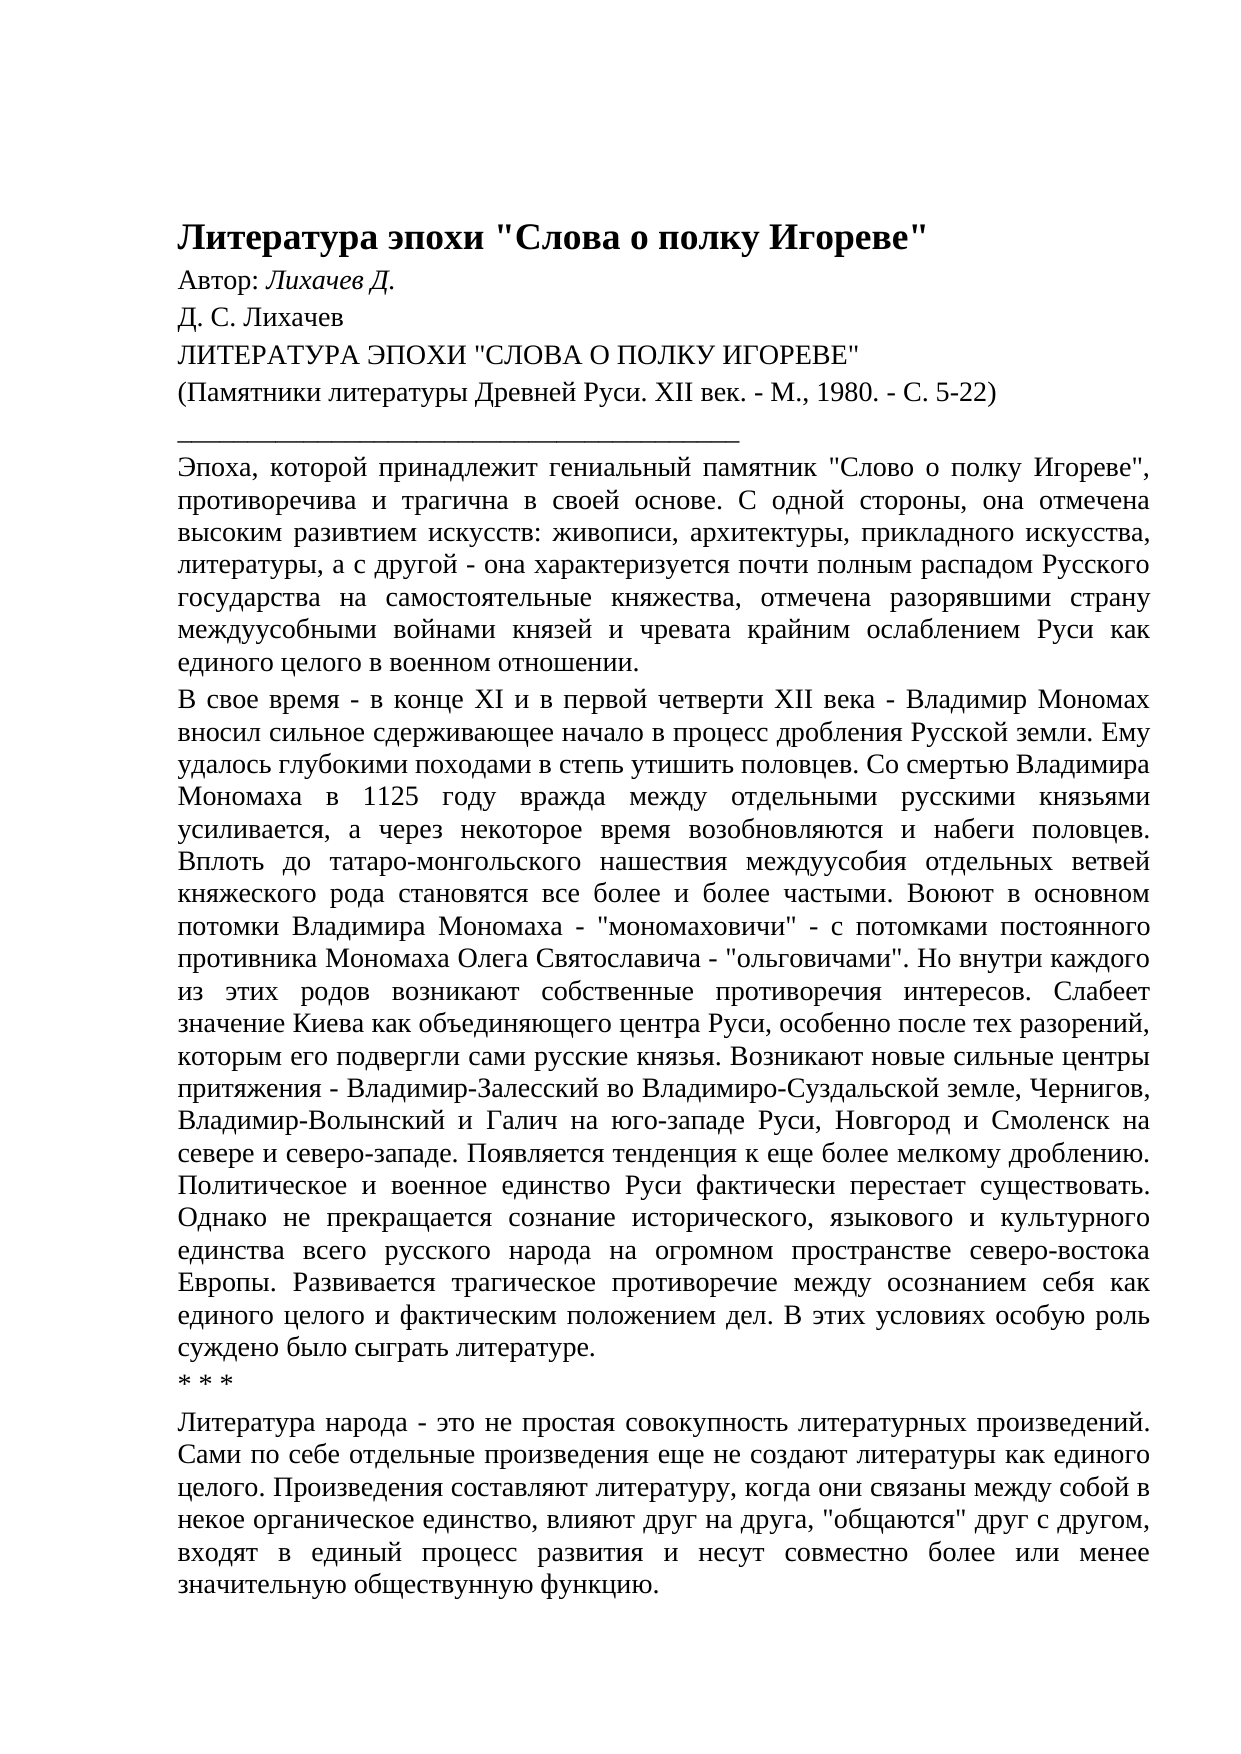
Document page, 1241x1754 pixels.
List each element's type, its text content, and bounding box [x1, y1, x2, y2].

text Эпоха, которой принадлежит гениальный памятник "Слово о полку Игореве", противоречива и трагична в своей основе. С одной стороны, она отмечена высоким разивтием искусств: живописи, архитектуры, прикладного искусства, литературы, а с другой - она характеризуется почти полным распадом Русского государства на самостоятельные княжества, отмечена разорявшими страну междуусобными войнами князей и чревата крайним ослаблением Руси как единого целого в военном отношении. [177, 450, 1152, 677]
text ________________________________________ [177, 413, 1152, 445]
text * * * [177, 1368, 1152, 1400]
text Автор: Лихачев Д. [177, 263, 1152, 295]
text Д. С. Лихачев [177, 300, 1152, 333]
text Литература народа - это не простая совокупность литературных произведений. Сами по себе отдельные произведения еще не создают литературы как единого целого. Произведения составляют литературу, когда они связаны между собой в некое органическое единство, влияют друг на друга, "общаются" друг с другом, входят в единый процесс развития и несут совместно более или менее значительную обществунную функцию. [177, 1405, 1152, 1599]
subtitle Литература эпохи "Слова о полку Игореве" [177, 214, 1152, 258]
text (Памятники литературы Древней Руси. XII век. - М., 1980. - С. 5-22) [177, 375, 1152, 408]
text ЛИТЕРАТУРА ЭПОХИ "СЛОВА О ПОЛКУ ИГОРЕВЕ" [177, 338, 1152, 370]
text В свое время - в конце XI и в первой четверти XII века - Владимир Мономах вносил сильное сдерживающее начало в процесс дробления Русской земли. Ему удалось глубокими походами в степь утишить половцев. Со смертью Владимира Мономаха в 1125 году вражда между отдельными русскими князьями усиливается, а через некоторое время возобновляются и набеги половцев. Вплоть до татаро-монгольского нашествия междуусобия отдельных ветвей княжеского рода становятся все более и более частыми. Воюют в основном потомки Владимира Мономаха - "мономаховичи" - с потомками постоянного противника Мономаха Олега Святославича - "ольговичами". Но внутри каждого из этих родов возникают собственные противоречия интересов. Слабеет значение Киева как объединяющего центра Руси, особенно после тех разорений, которым его подвергли сами русские князья. Возникают новые сильные центры притяжения - Владимир-Залесский во Владимиро-Суздальской земле, Чернигов, Владимир-Волынский и Галич на юго-западе Руси, Новгород и Смоленск на севере и северо-западе. Появляется тенденция к еще более мелкому дроблению. Политическое и военное единство Руси фактически перестает существовать. Однако не прекращается сознание исторического, языкового и культурного единства всего русского народа на огромном пространстве северо-востока Европы. Развивается трагическое противоречие между осознанием себя как единого целого и фактическим положением дел. В этих условиях особую роль суждено было сыграть литературе. [177, 682, 1152, 1362]
